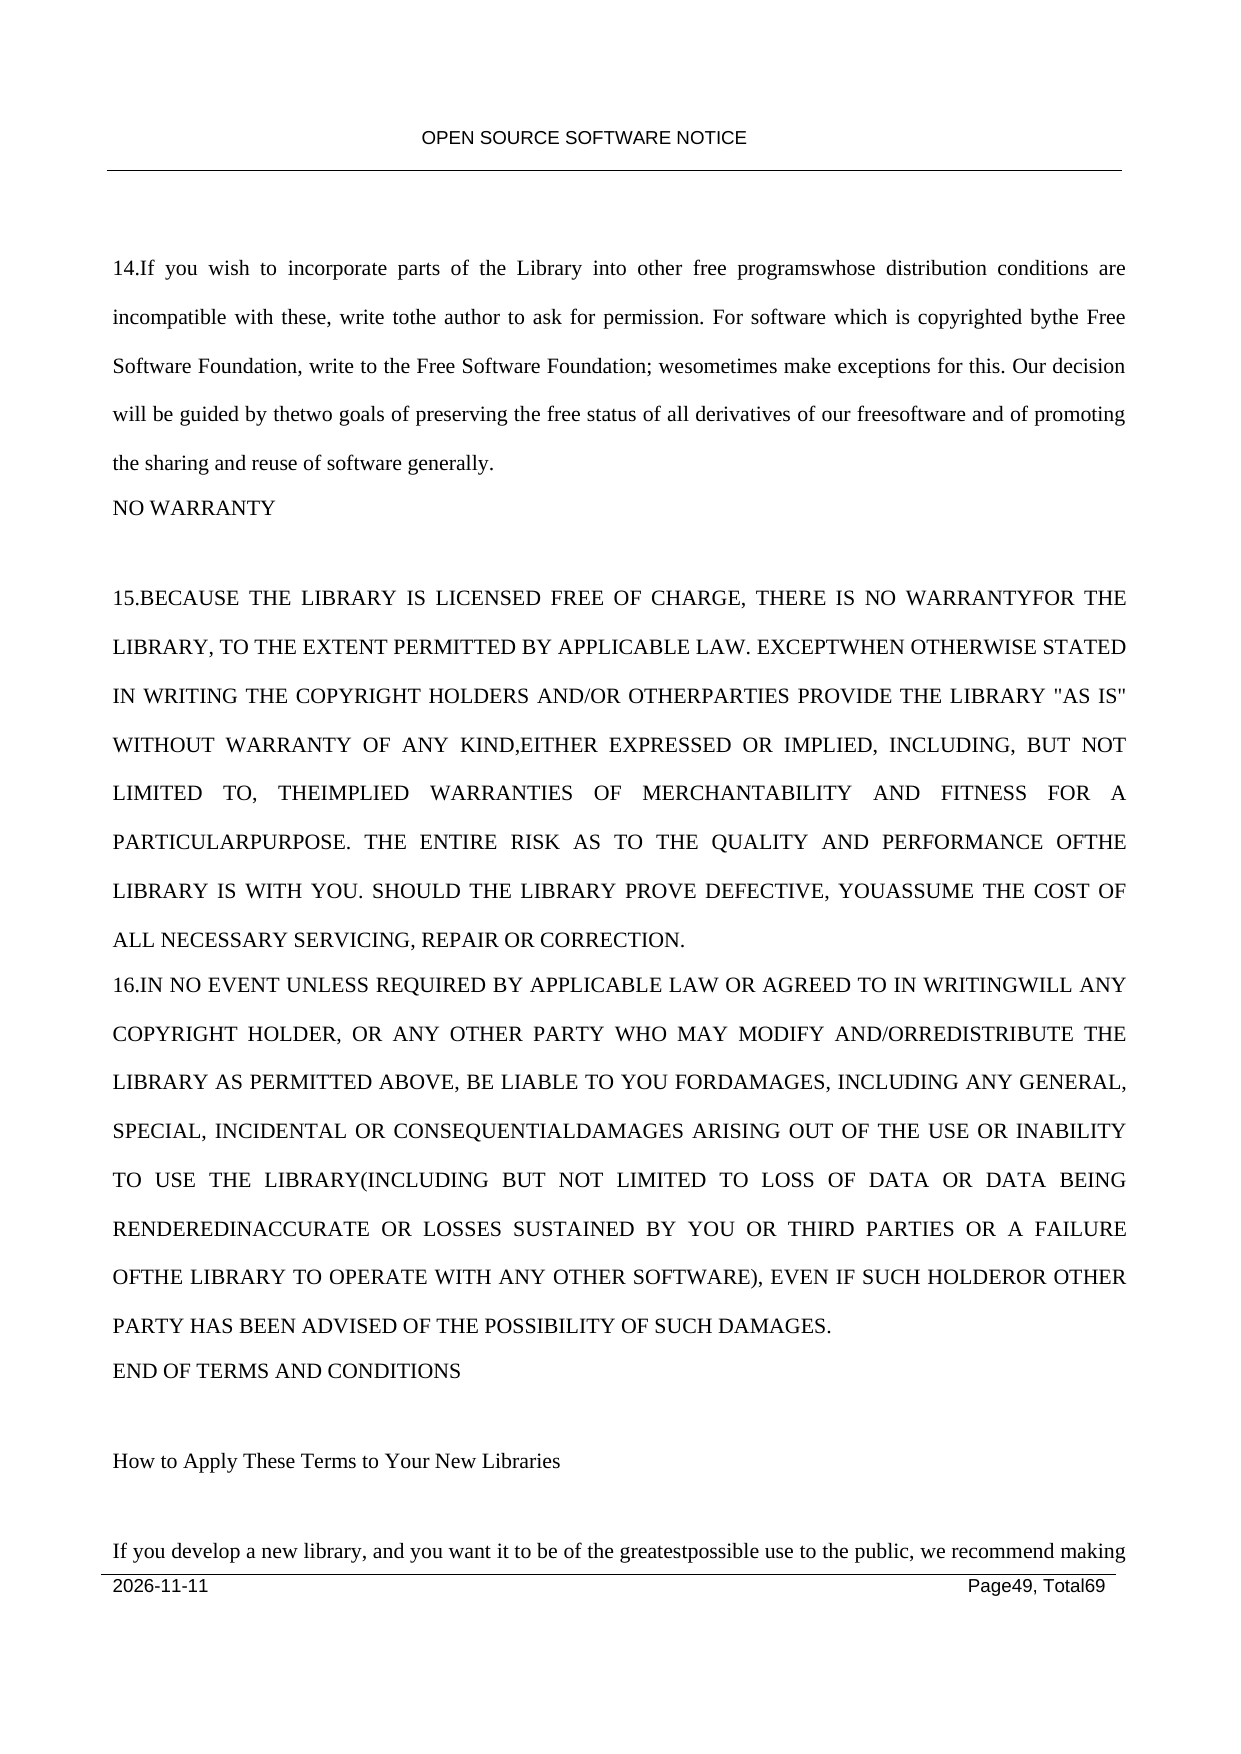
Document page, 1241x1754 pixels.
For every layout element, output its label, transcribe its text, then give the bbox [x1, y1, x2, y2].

text 16.IN NO EVENT UNLESS REQUIRED BY APPLICABLE LAW OR AGREED TO IN WRITINGWILL ANY COPYRIGHT HOLDER, OR ANY OTHER PARTY WHO MAY MODIFY AND/ORREDISTRIBUTE THE LIBRARY AS PERMITTED ABOVE, BE LIABLE TO YOU FORDAMAGES, INCLUDING ANY GENERAL, SPECIAL, INCIDENTAL OR CONSEQUENTIALDAMAGES ARISING OUT OF THE USE OR INABILITY TO USE THE LIBRARY(INCLUDING BUT NOT LIMITED TO LOSS OF DATA OR DATA BEING RENDEREDINACCURATE OR LOSSES SUSTAINED BY YOU OR THIRD PARTIES OR A FAILURE OFTHE LIBRARY TO OPERATE WITH ANY OTHER SOFTWARE), EVEN IF SUCH HOLDEROR OTHER PARTY HAS BEEN ADVISED OF THE POSSIBILITY OF SUCH DAMAGES. [112, 968, 1128, 1342]
text 14.If you wish to incorporate parts of the Library into other free programswhose distribution conditions are incompatible with these, write tothe author to ask for permission. For software which is copyrighted bythe Free Software Foundation, write to the Free Software Foundation; wesometimes make exceptions for this. Our decision will be guided by thetwo goals of preserving the free status of all derivatives of our freesoftware and of promoting the sharing and reuse of software generally. [112, 251, 1128, 479]
text 15.BECAUSE THE LIBRARY IS LICENSED FREE OF CHARGE, THERE IS NO WARRANTYFOR THE LIBRARY, TO THE EXTENT PERMITTED BY APPLICABLE LAW. EXCEPTWHEN OTHERWISE STATED IN WRITING THE COPYRIGHT HOLDERS AND/OR OTHERPARTIES PROVIDE THE LIBRARY "AS IS" WITHOUT WARRANTY OF ANY KIND,EITHER EXPRESSED OR IMPLIED, INCLUDING, BUT NOT LIMITED TO, THEIMPLIED WARRANTIES OF MERCHANTABILITY AND FITNESS FOR A PARTICULARPURPOSE. THE ENTIRE RISK AS TO THE QUALITY AND PERFORMANCE OFTHE LIBRARY IS WITH YOU. SHOULD THE LIBRARY PROVE DEFECTIVE, YOUASSUME THE COST OF ALL NECESSARY SERVICING, REPAIR OR CORRECTION. [112, 582, 1128, 956]
text How to Apply These Terms to Your New Libraries [112, 1445, 1128, 1477]
text NO WARRANTY [112, 492, 1128, 524]
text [112, 1535, 1128, 1567]
text END OF TERMS AND CONDITIONS [112, 1354, 1128, 1387]
